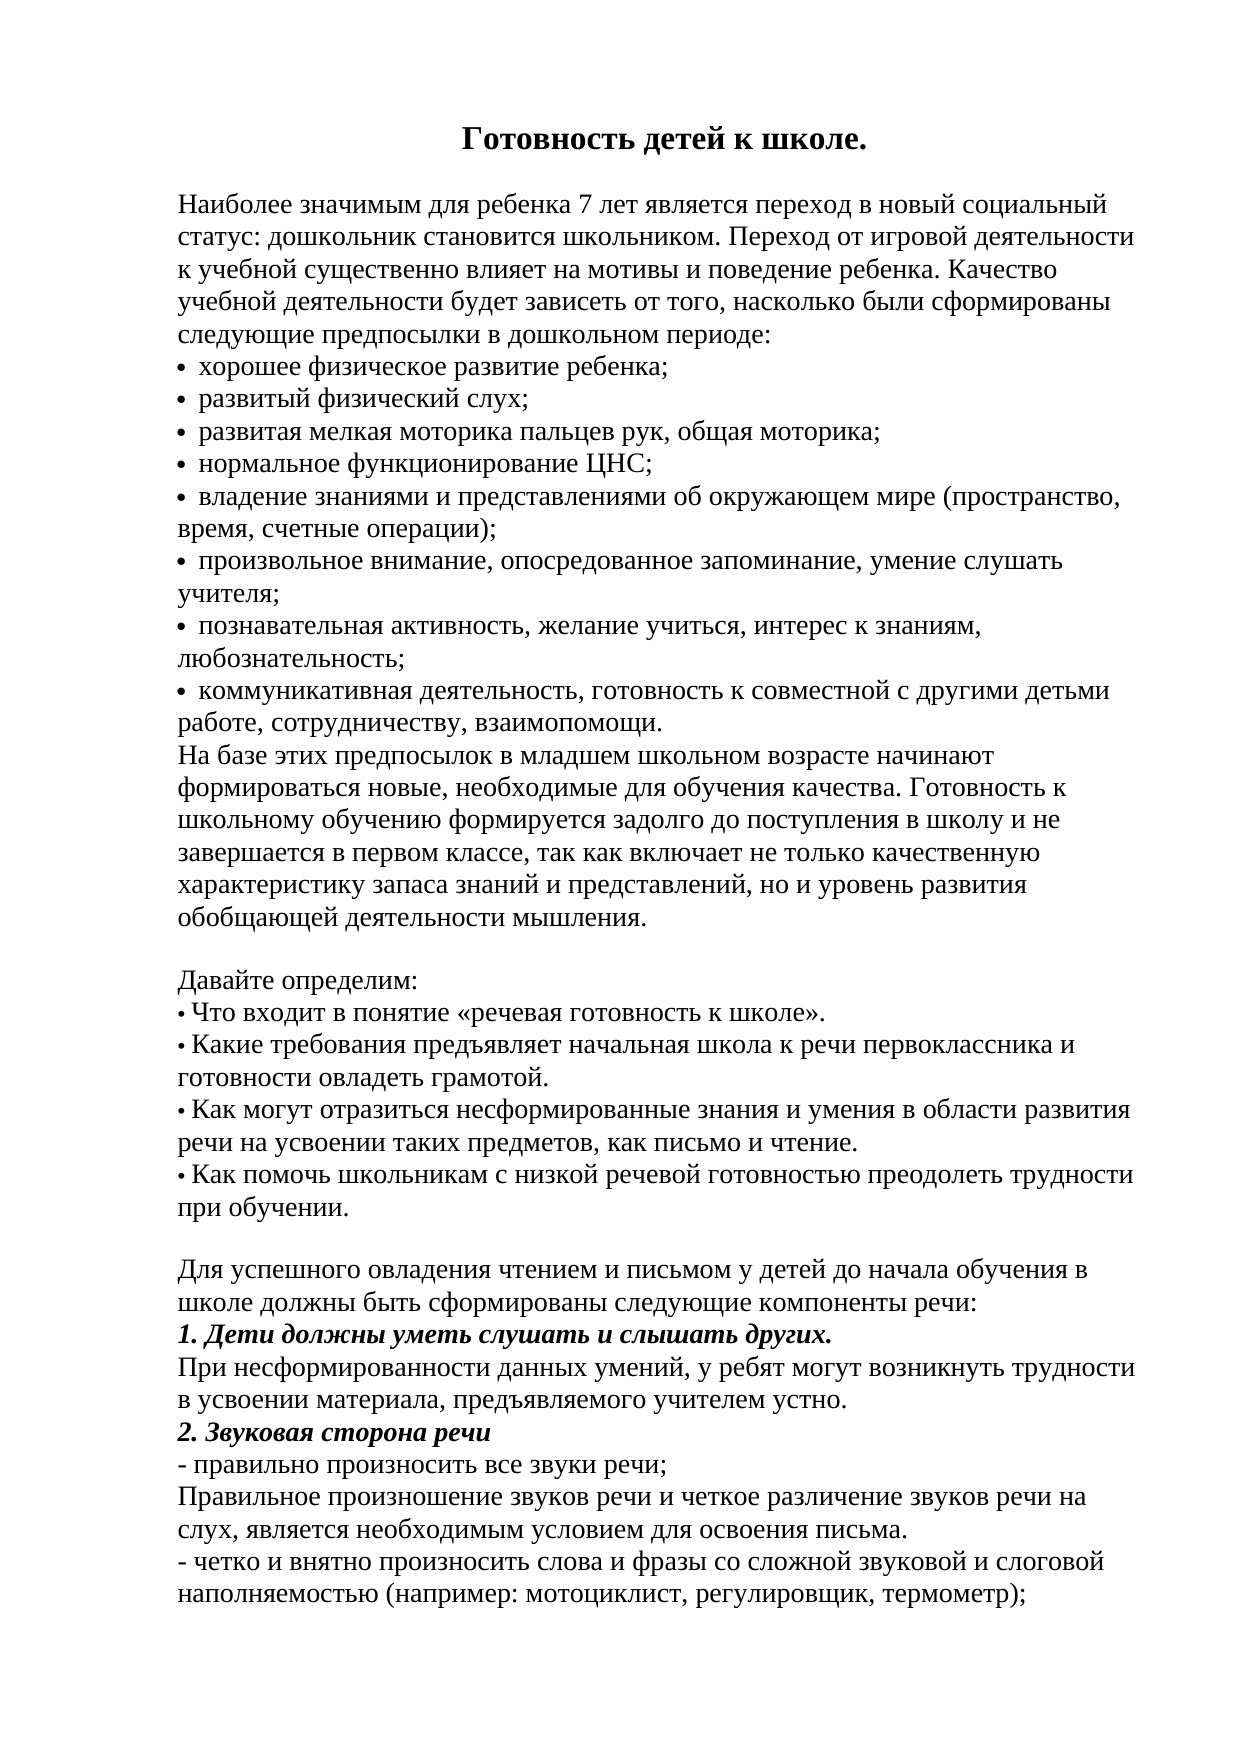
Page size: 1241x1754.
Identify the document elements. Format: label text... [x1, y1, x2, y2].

text Давайте определим: [177, 963, 1152, 995]
text коммуникативная деятельность, готовность к совместной с другими детьми работе, сотрудничеству, взаимопомощи. [177, 673, 1152, 738]
text На базе этих предпосылок в младшем школьном возрасте начинают формироваться новые, необходимые для обучения качества. Готовность к школьному обучению формируется задолго до поступления в школу и не завершается в первом классе, так как включает не только качественную характеристику запаса знаний и представлений, но и уровень развития обобщающей деятельности мышления. [177, 738, 1152, 932]
text • Как могут отразиться несформированные знания и умения в области развития речи на усвоении таких предметов, как письмо и чтение. [177, 1092, 1152, 1157]
text 1. Дети должны уметь слушать и слышать других. [177, 1317, 1152, 1350]
text • Что входит в понятие «речевая готовность к школе». [177, 995, 1152, 1028]
text - правильно произносить все звуки речи; [177, 1447, 1152, 1479]
text познавательная активность, желание учиться, интерес к знаниям, любознательность; [177, 608, 1152, 673]
text Правильное произношение звуков речи и четкое различение звуков речи на слух, является необходимым условием для освоения письма. [177, 1479, 1152, 1544]
text развитая мелкая моторика пальцев рук, общая моторика; [177, 414, 1152, 446]
text владение знаниями и представлениями об окружающем мире (пространство, время, счетные операции); [177, 479, 1152, 543]
text При несформированности данных умений, у ребят могут возникнуть трудности в усвоении материала, предъявляемого учителем устно. [177, 1350, 1152, 1414]
text 2. Звуковая сторона речи [177, 1414, 1152, 1447]
text Для успешного овладения чтением и письмом у детей до начала обучения в школе должны быть сформированы следующие компоненты речи: [177, 1253, 1152, 1317]
text произвольное внимание, опосредованное запоминание, умение слушать учителя; [177, 543, 1152, 608]
text • Какие требования предъявляет начальная школа к речи первоклассника и готовности овладеть грамотой. [177, 1028, 1152, 1092]
text - четко и внятно произносить слова и фразы со сложной звуковой и слоговой наполняемостью (например: мотоциклист, регулировщик, термометр); [177, 1544, 1152, 1609]
text • Как помочь школьникам с низкой речевой готовностью преодолеть трудности при обучении. [177, 1157, 1152, 1222]
text хорошее физическое развитие ребенка; [177, 349, 1152, 381]
text Готовность детей к школе. [177, 118, 1152, 156]
text Наиболее значимым для ребенка 7 лет является переход в новый социальный статус: дошкольник становится школьником. Переход от игровой деятельности к учебной существенно влияет на мотивы и поведение ребенка. Качество учебной деятельности будет зависеть от того, насколько были сформированы следующие предпосылки в дошкольном периоде: [177, 187, 1152, 349]
text нормальное функционирование ЦНС; [177, 446, 1152, 479]
text развитый физический слух; [177, 381, 1152, 414]
